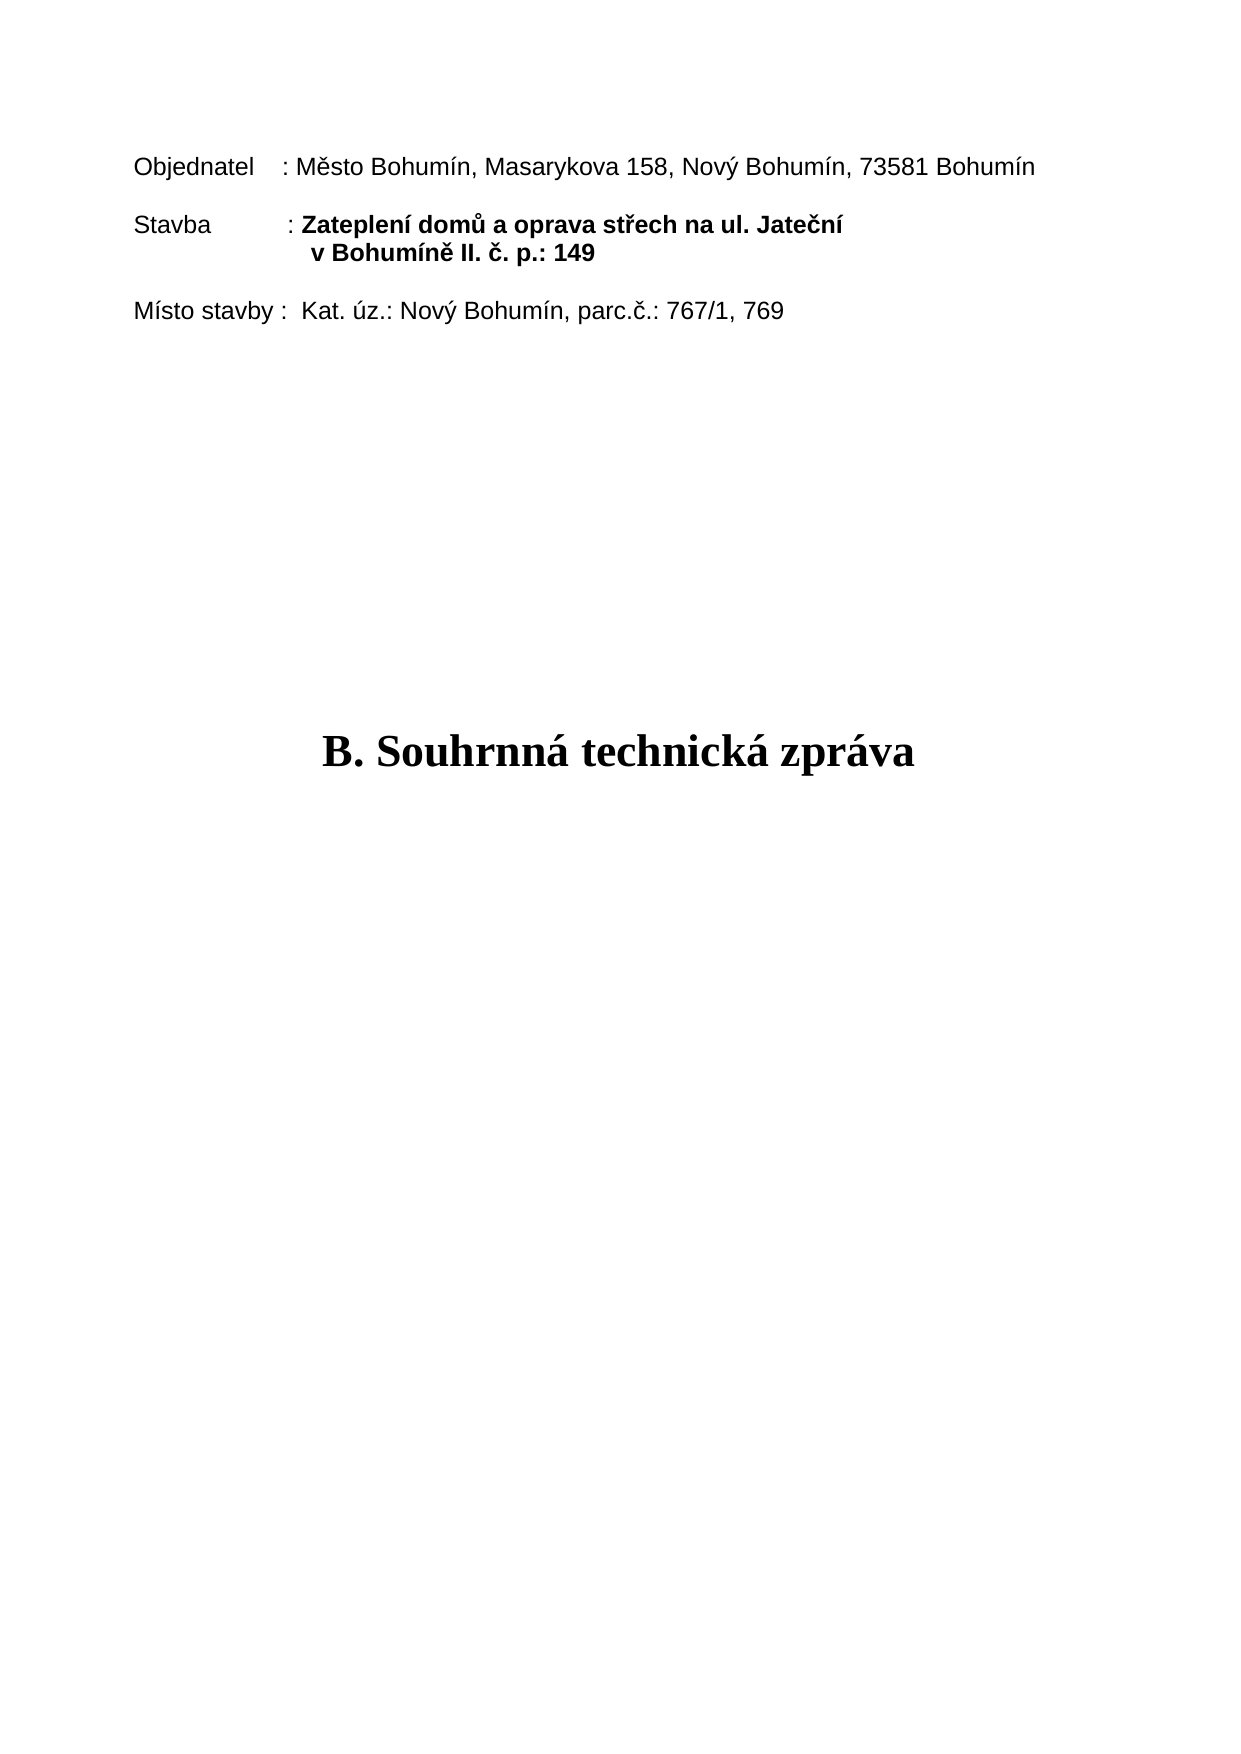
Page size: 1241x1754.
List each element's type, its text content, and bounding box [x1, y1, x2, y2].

text Stavba : Zateplení domů a oprava střech na ul. Jateční v Bohumíně II. č. p.: 149 [133, 209, 1105, 267]
text Místo stavby : Kat. úz.: Nový Bohumín, parc.č.: 767/1, 769 [133, 296, 1105, 324]
text Objednatel : Město Bohumín, Masarykova 158, Nový Bohumín, 73581 Bohumín [133, 152, 1105, 181]
text B. Souhrnná technická zpráva [133, 723, 1105, 776]
